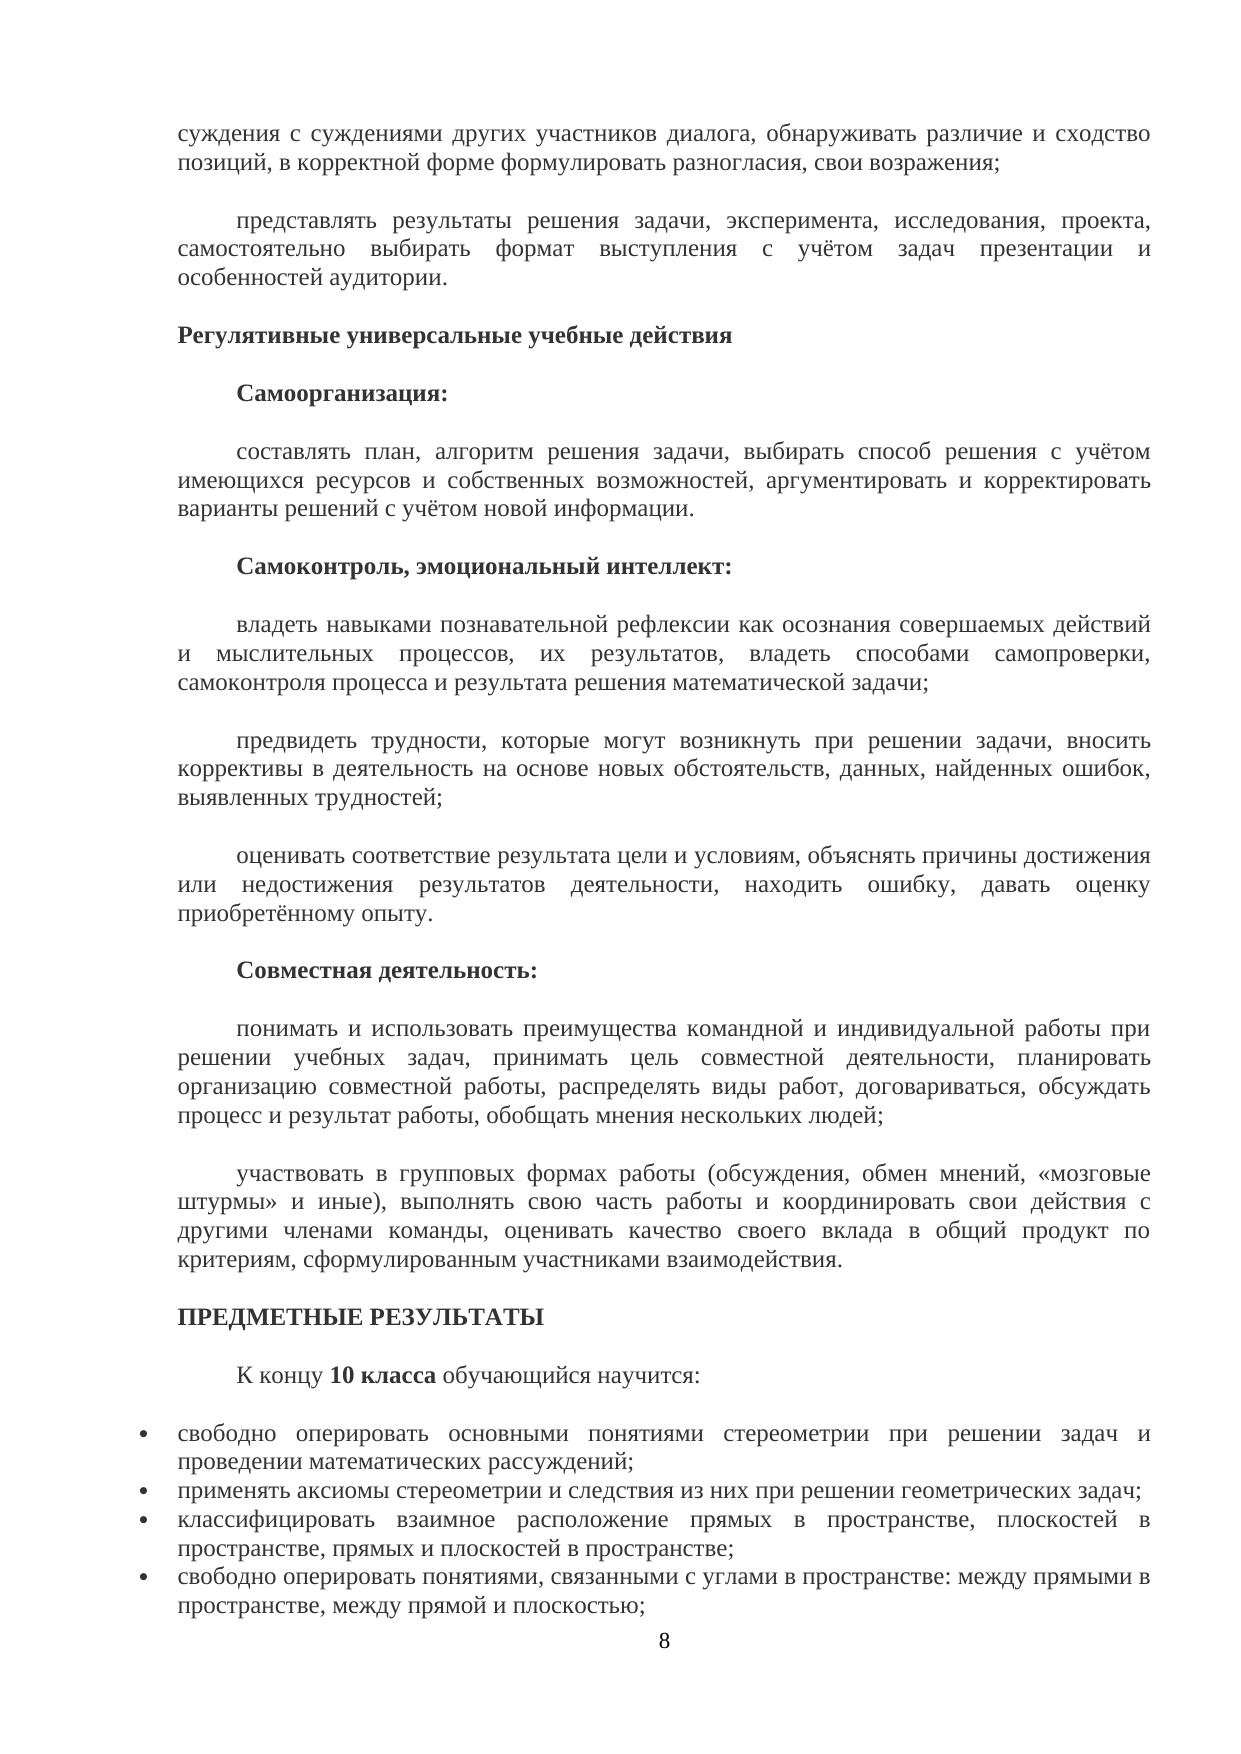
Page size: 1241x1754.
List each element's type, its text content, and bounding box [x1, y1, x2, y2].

text ПРЕДМЕТНЫЕ РЕЗУЛЬТАТЫ [177, 1302, 1152, 1331]
text Регулятивные универсальные учебные действия [177, 320, 1152, 349]
text участвовать в групповых формах работы (обсуждения, обмен мнений, «мозговые штурмы» и иные), выполнять свою часть работы и координировать свои действия с другими членами команды, оценивать качество своего вклада в общий продукт по критериям, сформулированным участниками взаимодействия. [177, 1158, 1152, 1273]
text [177, 118, 1152, 176]
list классифицировать взаимное расположение прямых в пространстве, плоскостей в пространстве, прямых и плоскостей в пространстве; [140, 1504, 1152, 1561]
text Самоконтроль, эмоциональный интеллект: [177, 551, 1152, 580]
text оценивать соответствие результата цели и условиям, объяснять причины достижения или недостижения результатов деятельности, находить ошибку, давать оценку приобретённому опыту. [177, 840, 1152, 926]
text К концу 10 класса обучающийся научится: [177, 1360, 1152, 1388]
text Совместная деятельность: [177, 956, 1152, 984]
list применять аксиомы стереометрии и следствия из них при решении геометрических задач; [140, 1475, 1152, 1504]
list свободно оперировать понятиями, связанными с углами в пространстве: между прямыми в пространстве, между прямой и плоскостью; [140, 1561, 1152, 1619]
text составлять план, алгоритм решения задачи, выбирать способ решения с учётом имеющихся ресурсов и собственных возможностей, аргументировать и корректировать варианты решений с учётом новой информации. [177, 436, 1152, 522]
text предвидеть трудности, которые могут возникнуть при решении задачи, вносить коррективы в деятельность на основе новых обстоятельств, данных, найденных ошибок, выявленных трудностей; [177, 725, 1152, 811]
text понимать и использовать преимущества командной и индивидуальной работы при решении учебных задач, принимать цель совместной деятельности, планировать организацию совместной работы, распределять виды работ, договариваться, обсуждать процесс и результат работы, обобщать мнения нескольких людей; [177, 1013, 1152, 1128]
text владеть навыками познавательной рефлексии как осознания совершаемых действий и мыслительных процессов, их результатов, владеть способами самопроверки, самоконтроля процесса и результата решения математической задачи; [177, 609, 1152, 696]
text Самоорганизация: [177, 378, 1152, 407]
list свободно оперировать основными понятиями стереометрии при решении задач и проведении математических рассуждений; [140, 1418, 1152, 1475]
text представлять результаты решения задачи, эксперимента, исследования, проекта, самостоятельно выбирать формат выступления с учётом задач презентации и особенностей аудитории. [177, 205, 1152, 291]
